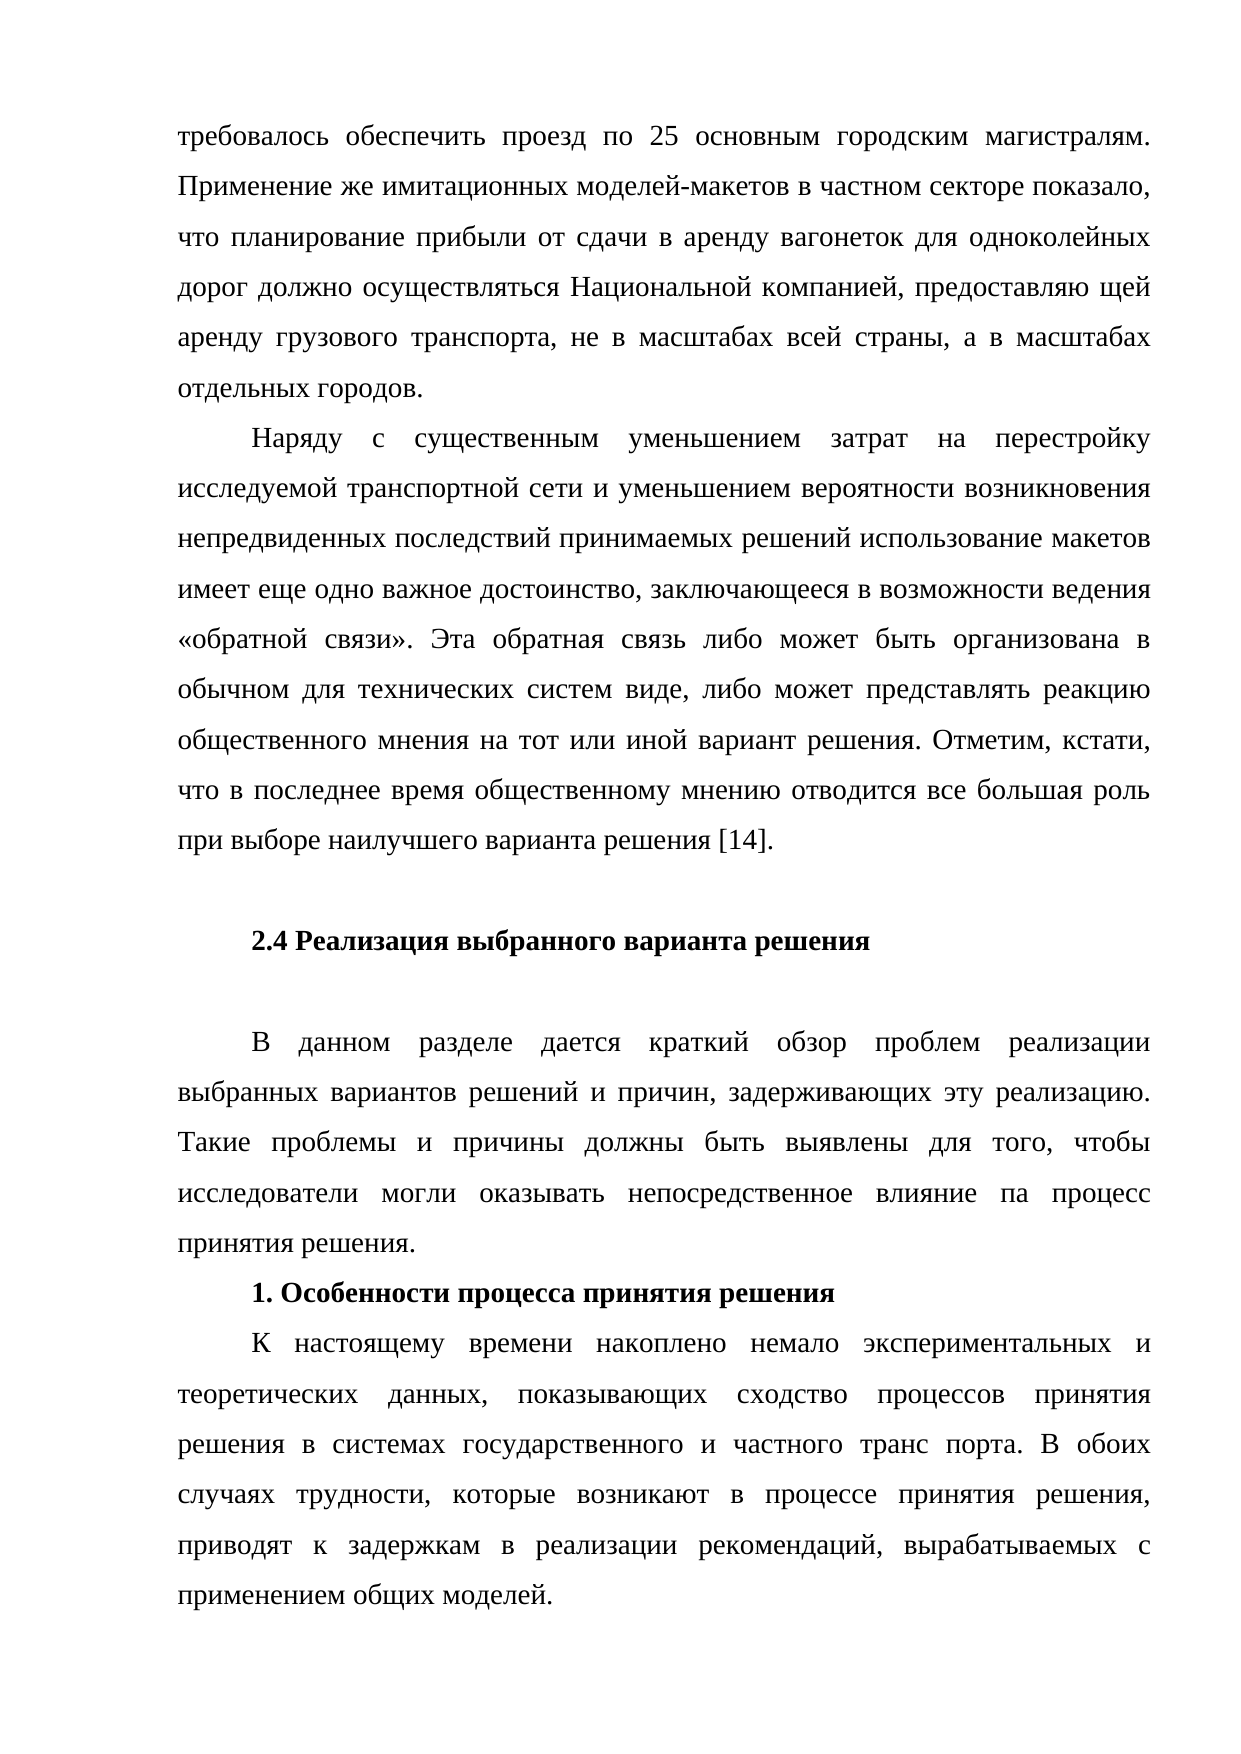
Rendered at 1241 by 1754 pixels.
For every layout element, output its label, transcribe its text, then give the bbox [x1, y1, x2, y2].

text 2.4 Реализация выбранного варианта решения [177, 923, 1152, 957]
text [177, 118, 1152, 403]
text Наряду с существенным уменьшением затрат на перестройку исследуемой транспортной сети и уменьшением вероятности возникновения непредвиденных последствий принимаемых решений использование макетов имеет еще одно важное достоинство, заключающееся в возможности ведения «обратной связи». Эта обратная связь либо может быть организована в обычном для технических систем виде, либо может представлять реакцию общественного мнения на тот или иной вариант решения. Отметим, кстати, что в последнее время общественному мнению отводится все большая роль при выборе наилучшего варианта решения [14]. [177, 420, 1152, 856]
text В данном разделе дается краткий обзор проблем реализации выбранных вариантов решений и причин, задерживающих эту реализацию. Такие проблемы и причины должны быть выявлены для того, чтобы исследователи могли оказывать непосредственное влияние па процесс принятия решения. [177, 1024, 1152, 1258]
text 1. Особенности процесса принятия решения [177, 1275, 1152, 1309]
text К настоящему времени накоплено немало экспериментальных и теоретических данных, показывающих сходство процессов принятия решения в системах государственного и частного транс порта. В обоих случаях трудности, которые возникают в процессе принятия решения, приводят к задержкам в реализации рекомендаций, вырабатываемых с применением общих моделей. [177, 1326, 1152, 1611]
